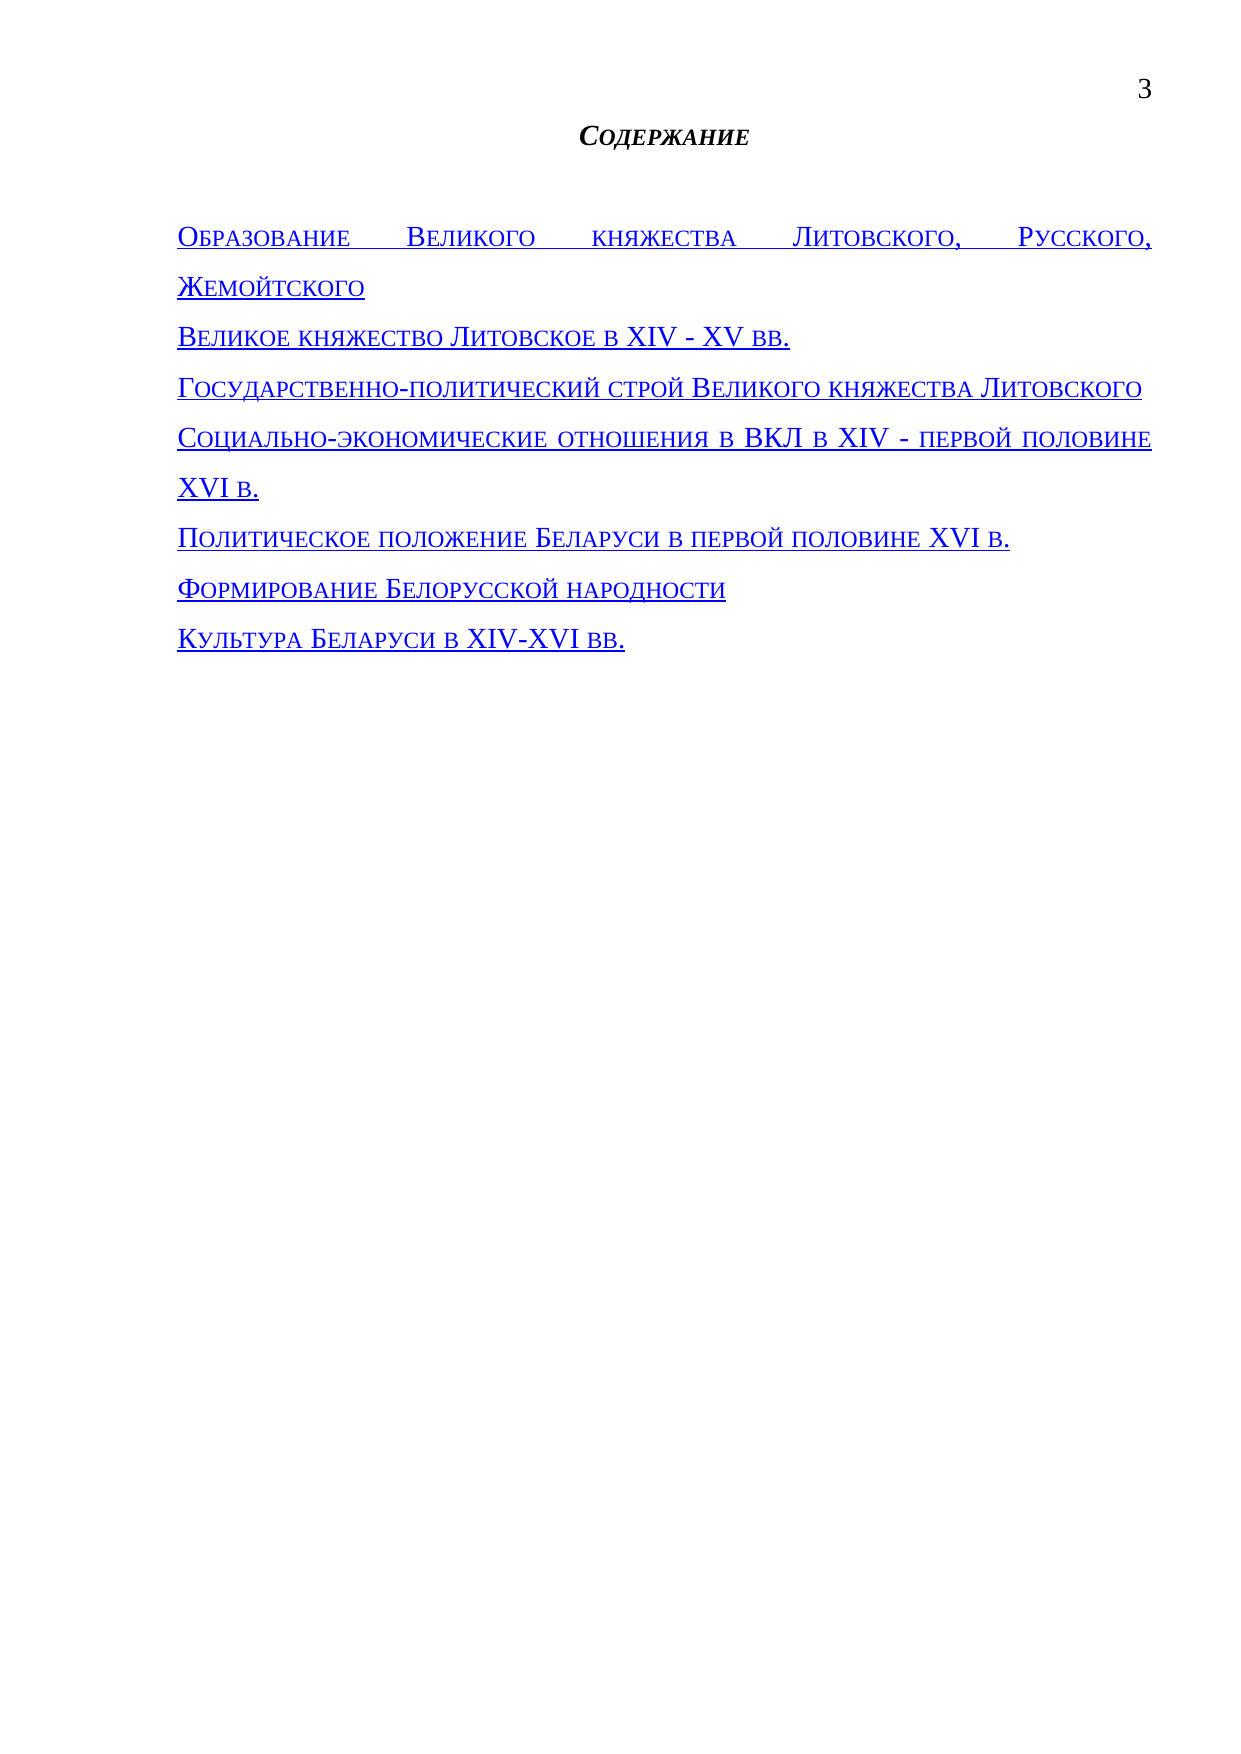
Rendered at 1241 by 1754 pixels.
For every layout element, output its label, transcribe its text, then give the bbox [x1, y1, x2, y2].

text Социально-экономические отношения в ВКЛ в XIV - первой половине XVI в. [177, 451, 1152, 504]
text Социально-экономические отношения в ВКЛ в XIV - первой половине XVI в. [177, 420, 1152, 449]
text Государственно-политический строй Великого княжества Литовского [177, 370, 1152, 403]
text Культура Беларуси в XIV-XVI вв. [177, 621, 1152, 655]
text Образование Великого княжества Литовского, Русского, Жемойтского [177, 219, 1152, 248]
text Формирование Белорусской народности [177, 571, 1152, 604]
text Политическое положение Беларуси в первой половине XVI в. [177, 521, 1152, 554]
text Образование Великого княжества Литовского, Русского, Жемойтского [177, 249, 1152, 303]
text Великое княжество Литовское в XIV - XV вв. [177, 319, 1152, 353]
text Содержание [177, 118, 1152, 152]
